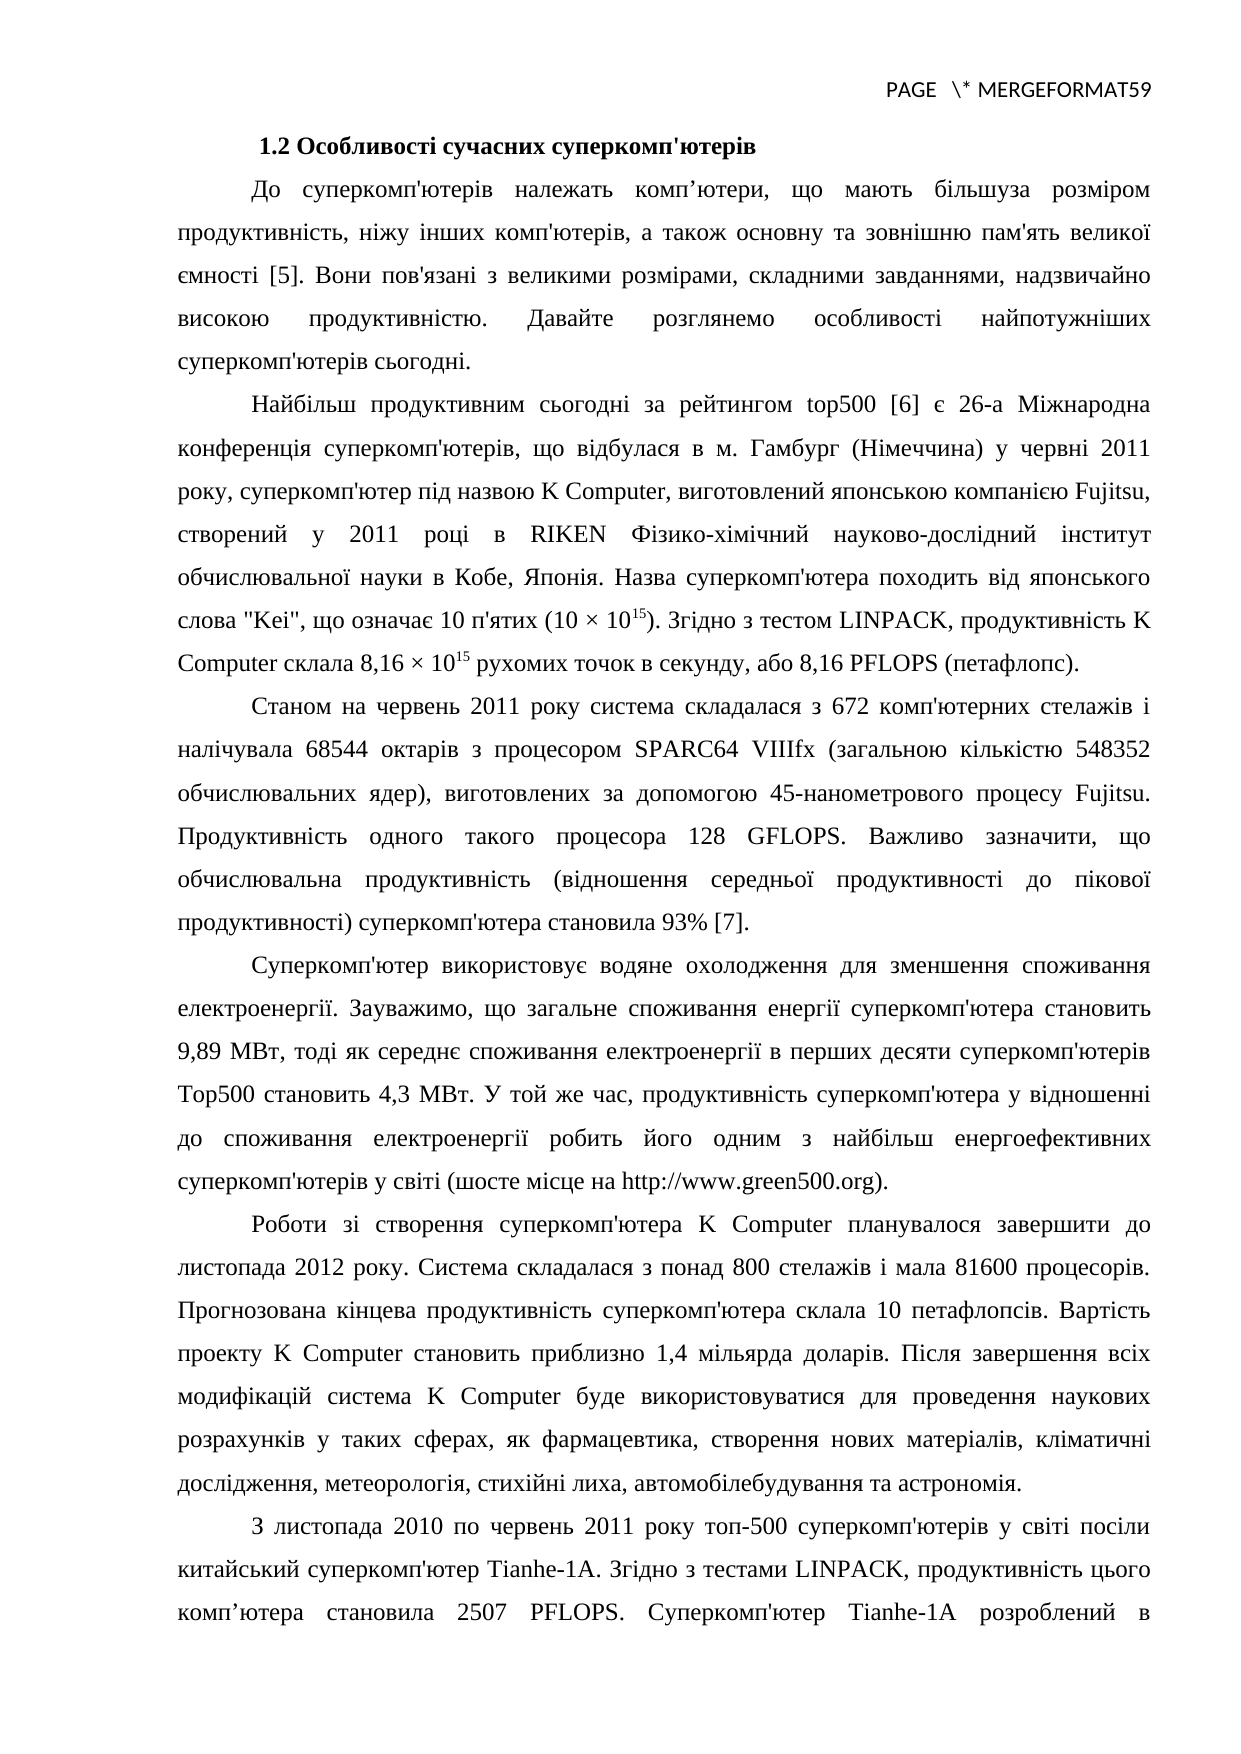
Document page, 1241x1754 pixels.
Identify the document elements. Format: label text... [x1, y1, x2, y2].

text Станом на червень 2011 року система складалася з 672 комп'ютерних стелажів і налічувала 68544 октарів з процесором SPARC64 VIIIfx (загальною кількістю 548352 обчислювальних ядер), виготовлених за допомогою 45-нанометрового процесу Fujitsu. Продуктивність одного такого процесора 128 GFLOPS. Важливо зазначити, що обчислювальна продуктивність (відношення середньої продуктивності до пікової продуктивності) суперкомп'ютера становила 93% [7]. [177, 691, 1152, 936]
text До суперкомп'ютерів належать комп’ютери, що мають більшуза розміром продуктивність, ніжу інших комп'ютерів, а також основну та зовнішню пам'ять великої ємності [5]. Вони пов'язані з великими розмірами, складними завданнями, надзвичайно високою продуктивністю. Давайте розглянемо особливості найпотужніших суперкомп'ютерів сьогодні. [177, 174, 1152, 375]
list 1.2 Особливості сучасних суперкомп'ютерів [258, 131, 1152, 159]
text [177, 1511, 1152, 1626]
text Суперкомп'ютер використовує водяне охолодження для зменшення споживання електроенергії. Зауважимо, що загальне споживання енергії суперкомп'ютера становить 9,89 МВт, тоді як середнє споживання електроенергії в перших десяти суперкомп'ютерів Top500 становить 4,3 МВт. У той же час, продуктивність суперкомп'ютера у відношенні до споживання електроенергії робить його одним з найбільш енергоефективних суперкомп'ютерів у світі (шосте місце на http://www.green500.org). [177, 950, 1152, 1194]
text Найбільш продуктивним сьогодні за рейтингом top500 [6] є 26-а Міжнародна конференція суперкомп'ютерів, що відбулася в м. Гамбург (Німеччина) у червні 2011 року, суперкомп'ютер під назвою K Computer, виготовлений японською компанією Fujitsu, створений у 2011 році в RIKEN Фізико-хімічний науково-дослідний інститут обчислювальної науки в Кобе, Японія. Назва суперкомп'ютера походить від японського слова "Kei", що означає 10 п'ятих (10 × 1015). Згідно з тестом LINPACK, продуктивність K Computer склала 8,16 × 1015 рухомих точок в секунду, або 8,16 PFLOPS (петафлопс). [177, 389, 1152, 677]
text Роботи зі створення суперкомп'ютера K Computer планувалося завершити до листопада 2012 року. Система складалася з понад 800 стелажів і мала 81600 процесорів. Прогнозована кінцева продуктивність суперкомп'ютера склала 10 петафлопсів. Вартість проекту K Computer становить приблизно 1,4 мільярда доларів. Після завершення всіх модифікацій система K Computer буде використовуватися для проведення наукових розрахунків у таких сферах, як фармацевтика, створення нових матеріалів, кліматичні дослідження, метеорологія, стихійні лиха, автомобілебудування та астрономія. [177, 1209, 1152, 1496]
